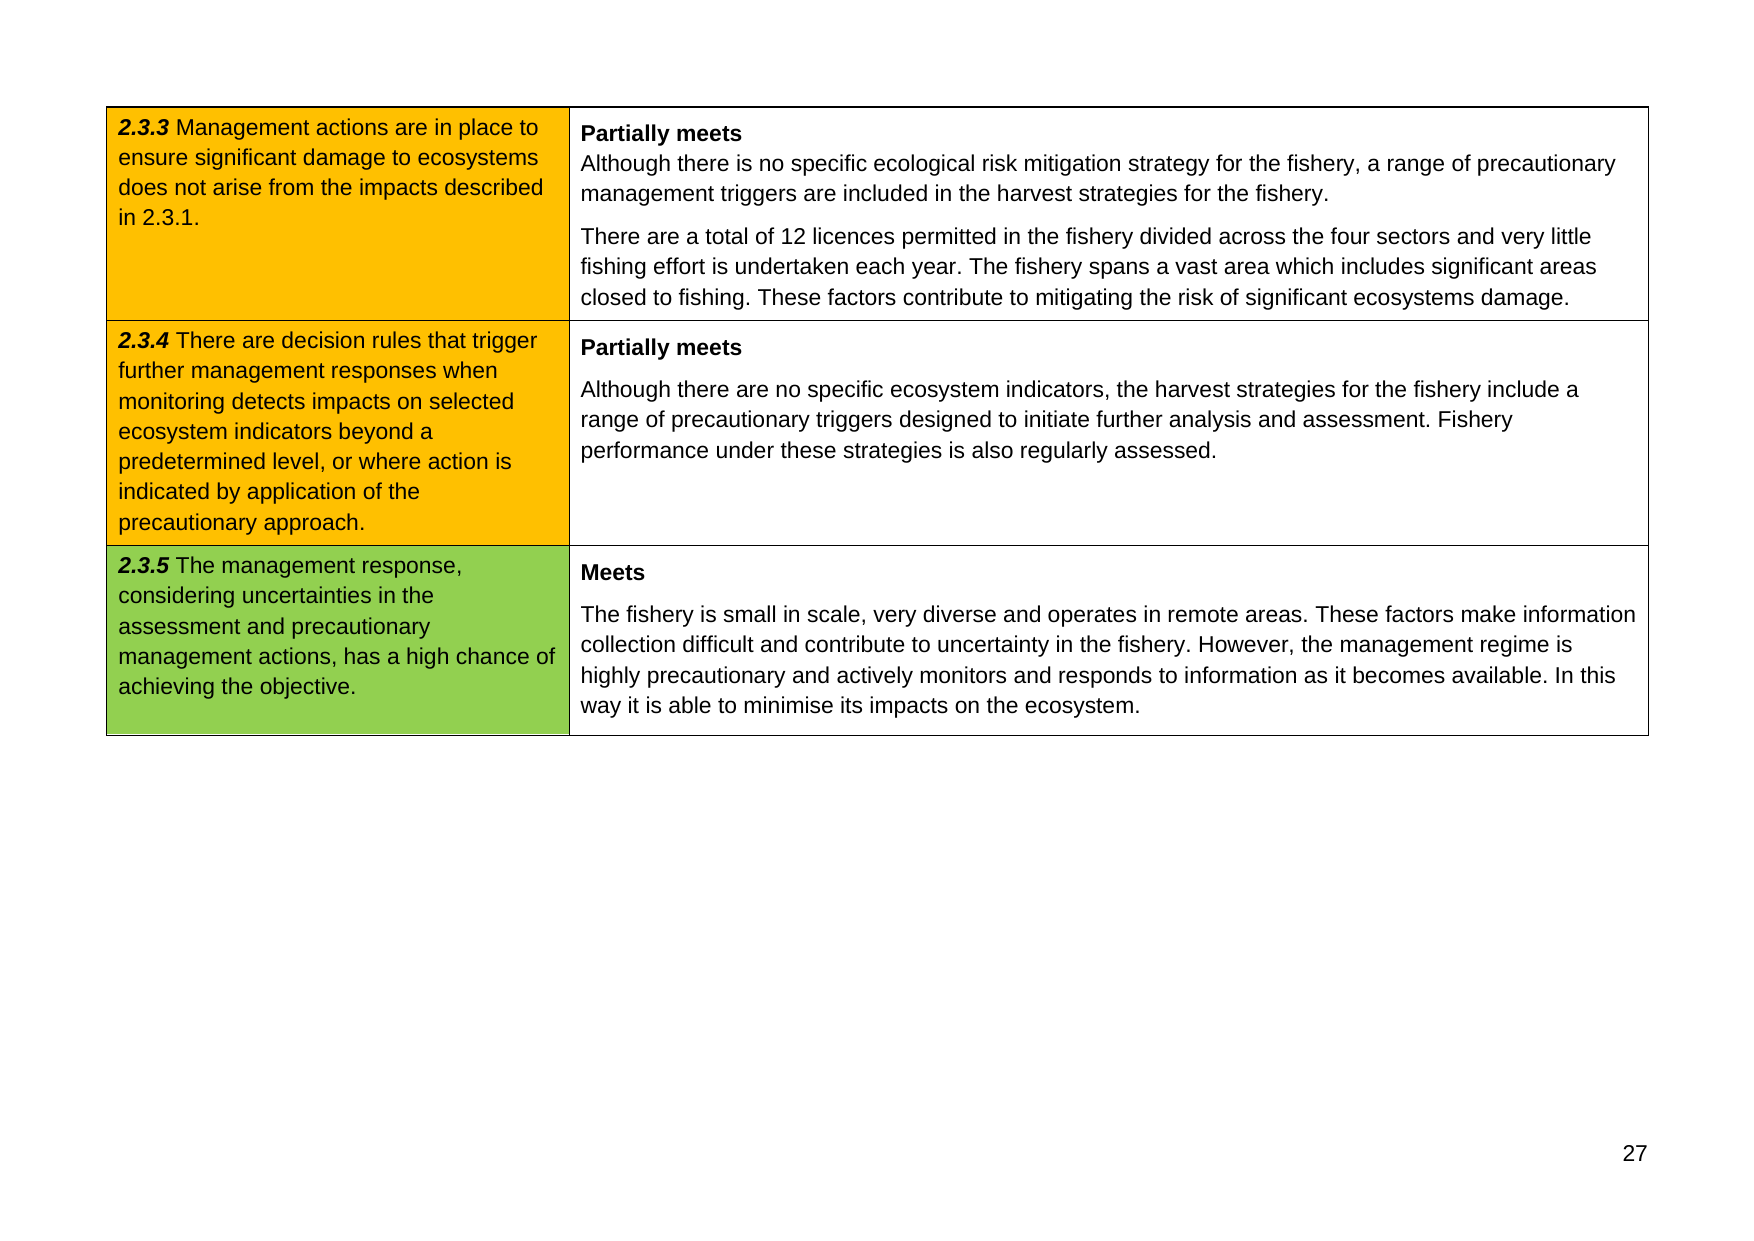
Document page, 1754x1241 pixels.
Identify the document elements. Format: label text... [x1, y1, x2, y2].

table_cell 2.3.5 The management response, considering uncertainties in the assessment and precautionary management actions, has a high chance of achieving the objective. [107, 546, 569, 734]
table_cell Partially meets Although there is no specific ecological risk mitigation strategy for the fishery, a range of precautionary management triggers are included in the harvest strategies for the fishery. There are a total of 12 licences permitted in the fishery divided across the four sectors and very little fishing effort is undertaken each year. The fishery spans a vast area which includes significant areas closed to fishing. These factors contribute to mitigating the risk of significant ecosystems damage. [570, 108, 1648, 320]
table_cell Meets The fishery is small in scale, very diverse and operates in remote areas. These factors make information collection difficult and contribute to uncertainty in the fishery. However, the management regime is highly precautionary and actively monitors and responds to information as it becomes available. In this way it is able to minimise its impacts on the ecosystem. [570, 546, 1648, 734]
table_cell Partially meets Although there are no specific ecosystem indicators, the harvest strategies for the fishery include a range of precautionary triggers designed to initiate further analysis and assessment. Fishery performance under these strategies is also regularly assessed. [570, 321, 1648, 545]
table_cell 2.3.4 There are decision rules that trigger further management responses when monitoring detects impacts on selected ecosystem indicators beyond a predetermined level, or where action is indicated by application of the precautionary approach. [107, 321, 569, 545]
table_cell 2.3.3 Management actions are in place to ensure significant damage to ecosystems does not arise from the impacts described in 2.3.1. [107, 108, 569, 320]
